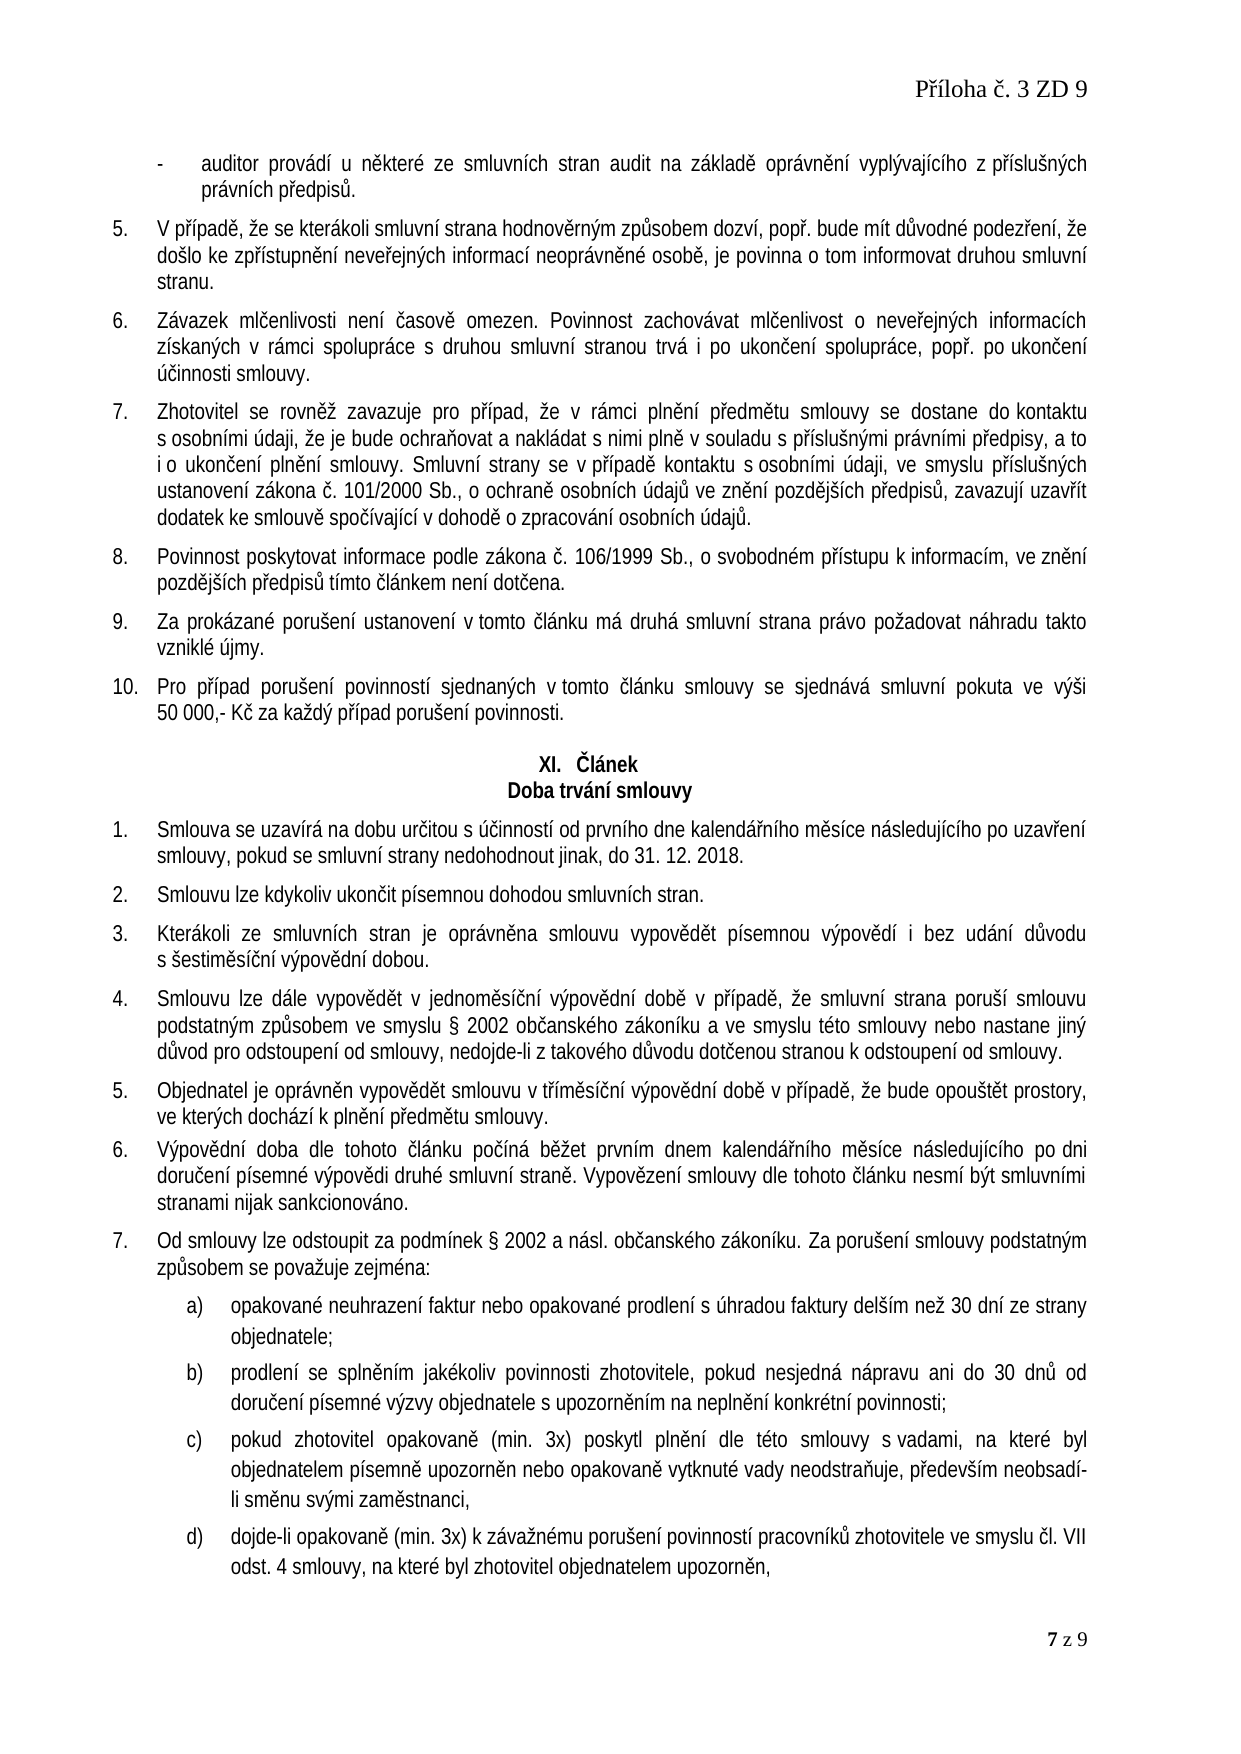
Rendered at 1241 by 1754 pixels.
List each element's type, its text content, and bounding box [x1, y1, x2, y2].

list Výpovědní doba dle tohoto článku počíná běžet prvním dnem kalendářního měsíce následujícího po dni doručení písemné výpovědi druhé smluvní straně. Vypovězení smlouvy dle tohoto článku nesmí být smluvními stranami nijak sankcionováno. [112, 1136, 1087, 1215]
list Smlouvu lze dále vypovědět v jednoměsíční výpovědní době v případě, že smluvní strana poruší smlouvu podstatným způsobem ve smyslu § 2002 občanského zákoníku a ve smyslu této smlouvy nebo nastane jiný důvod pro odstoupení od smlouvy, nedojde-li z takového důvodu dotčenou stranou k odstoupení od smlouvy. [112, 985, 1087, 1064]
list Zhotovitel se rovněž zavazuje pro případ, že v rámci plnění předmětu smlouvy se dostane do kontaktu s osobními údaji, že je bude ochraňovat a nakládat s nimi plně v souladu s příslušnými právními předpisy, a to i o ukončení plnění smlouvy. Smluvní strany se v případě kontaktu s osobními údaji, ve smyslu příslušných ustanovení zákona č. 101/2000 Sb., o ochraně osobních údajů ve znění pozdějších předpisů, zavazují uzavřít dodatek ke smlouvě spočívající v dohodě o zpracování osobních údajů. [112, 398, 1087, 530]
text Doba trvání smlouvy [112, 777, 1087, 803]
list pokud zhotovitel opakovaně (min. 3x) poskytl plnění dle této smlouvy s vadami, na které byl objednatelem písemně upozorněn nebo opakovaně vytknuté vady neodstraňuje, především neobsadí-li směnu svými zaměstnanci, [186, 1426, 1087, 1513]
list Smlouvu lze kdykoliv ukončit písemnou dohodou smluvních stran. [112, 881, 1087, 907]
list Závazek mlčenlivosti není časově omezen. Povinnost zachovávat mlčenlivost o neveřejných informacích získaných v rámci spolupráce s druhou smluvní stranou trvá i po ukončení spolupráce, popř. po ukončení účinnosti smlouvy. [112, 307, 1087, 386]
list Pro případ porušení povinností sjednaných v tomto článku smlouvy se sjednává smluvní pokuta ve výši 50 000,- Kč za každý případ porušení povinnosti. [112, 673, 1087, 726]
list Smlouva se uzavírá na dobu určitou s účinností od prvního dne kalendářního měsíce následujícího po uzavření smlouvy, pokud se smluvní strany nedohodnout jinak, do 31. 12. 2018. [112, 816, 1087, 869]
list opakované neuhrazení faktur nebo opakované prodlení s úhradou faktury delším než 30 dní ze strany objednatele; [186, 1292, 1087, 1349]
list Za prokázané porušení ustanovení v tomto článku má druhá smluvní strana právo požadovat náhradu takto vzniklé újmy. [112, 608, 1087, 661]
list Článek [112, 751, 1087, 777]
list Povinnost poskytovat informace podle zákona č. 106/1999 Sb., o svobodném přístupu k informacím, ve znění pozdějších předpisů tímto článkem není dotčena. [112, 543, 1087, 595]
list Objednatel je oprávněn vypovědět smlouvu v tříměsíční výpovědní době v případě, že bude opouštět prostory, ve kterých dochází k plnění předmětu smlouvy. [112, 1077, 1087, 1129]
list Kterákoli ze smluvních stran je oprávněna smlouvu vypovědět písemnou výpovědí i bez udání důvodu s šestiměsíční výpovědní dobou. [112, 920, 1087, 973]
list auditor provádí u některé ze smluvních stran audit na základě oprávnění vyplývajícího z příslušných právních předpisů. [157, 150, 1087, 203]
list V případě, že se kterákoli smluvní strana hodnověrným způsobem dozví, popř. bude mít důvodné podezření, že došlo ke zpřístupnění neveřejných informací neoprávněné osobě, je povinna o tom informovat druhou smluvní stranu. [112, 215, 1087, 294]
list Od smlouvy lze odstoupit za podmínek § násl. občanského zákoníku. Za porušení smlouvy podstatným způsobem se považuje zejména: [112, 1227, 1087, 1280]
list prodlení se splněním jakékoliv povinnosti zhotovitele, pokud nesjedná nápravu ani do 30 dnů od doručení písemné výzvy objednatele s upozorněním na neplnění konkrétní povinnosti; [186, 1359, 1087, 1416]
list dojde-li opakovaně (min. 3x) k závažnému porušení povinností pracovníků zhotovitele ve smyslu čl. VII odst. 4 smlouvy, na které byl zhotovitel objednatelem upozorněn, [186, 1523, 1087, 1579]
